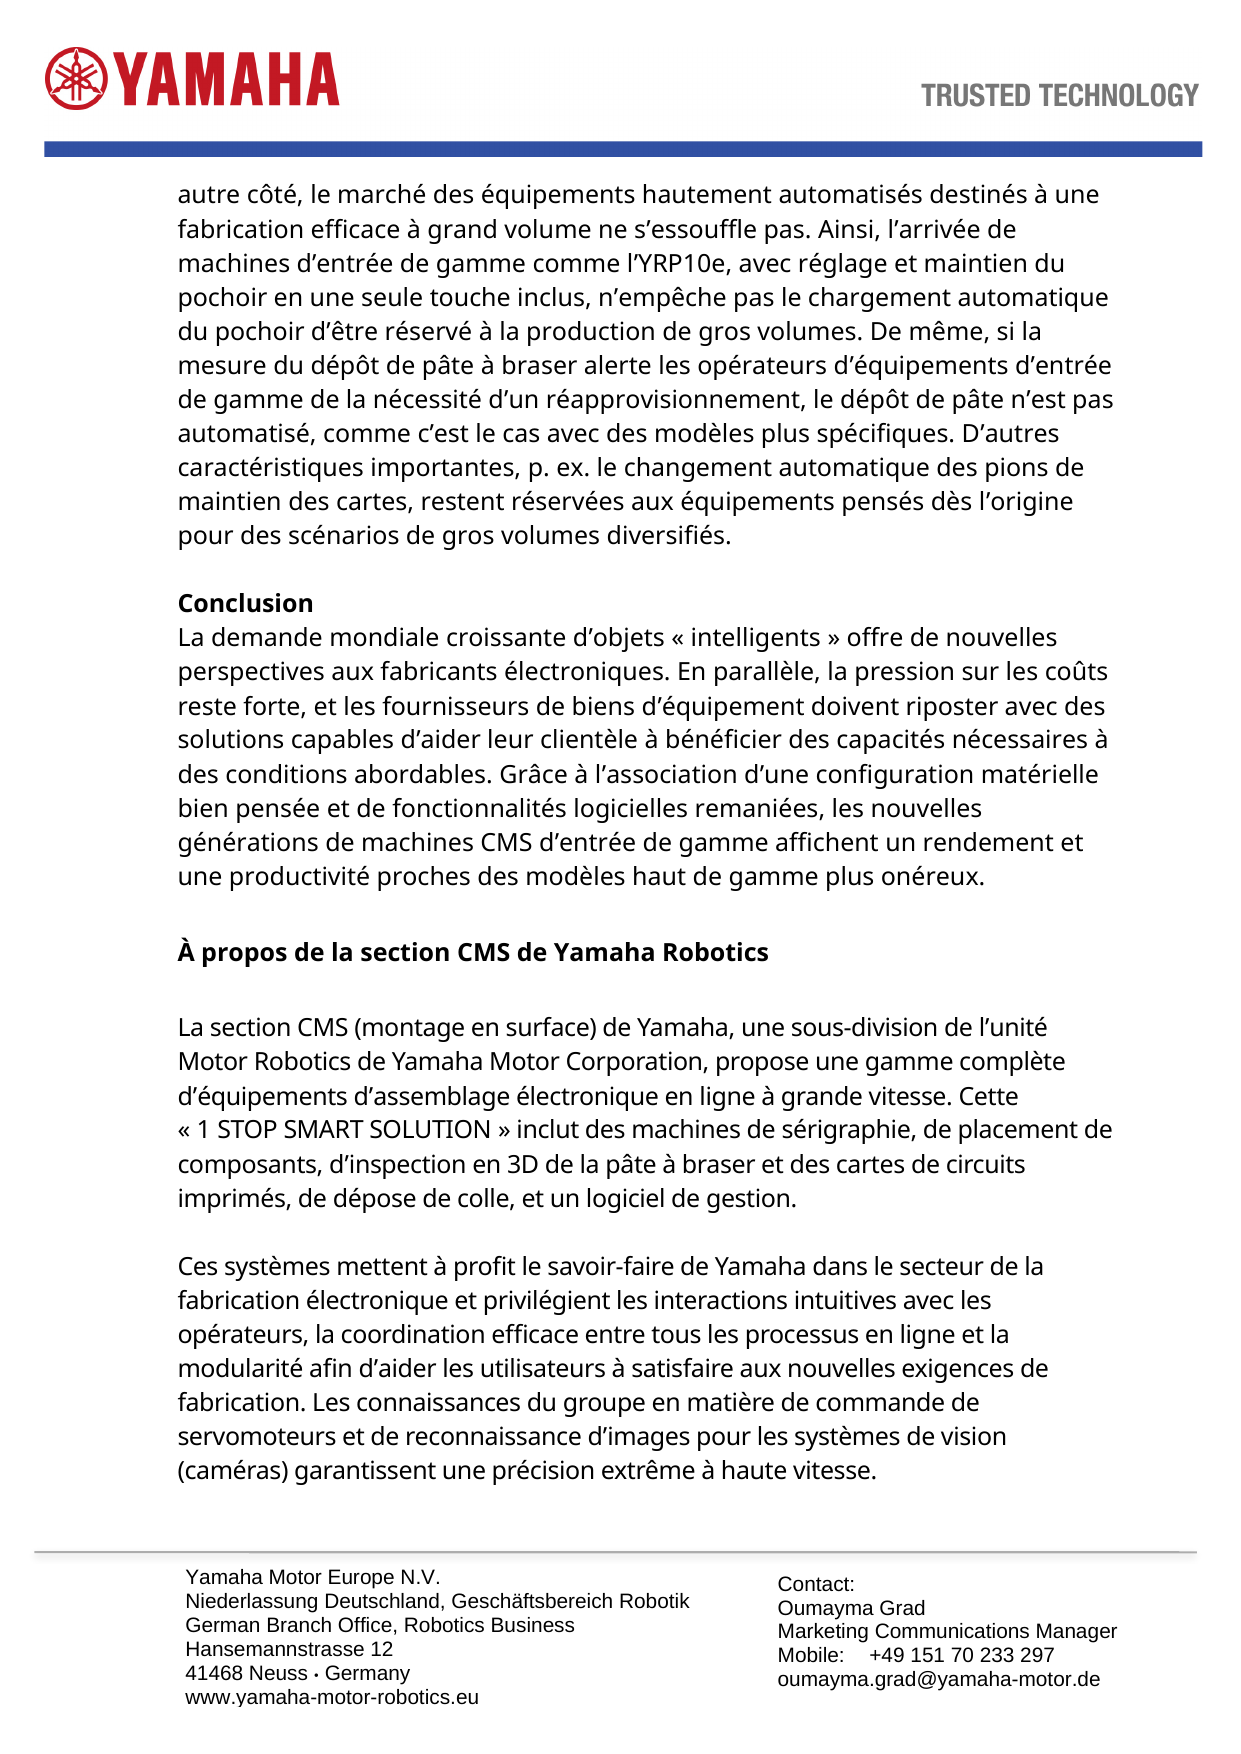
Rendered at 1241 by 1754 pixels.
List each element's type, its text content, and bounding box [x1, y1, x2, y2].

text La demande mondiale croissante d’objets « intelligents » offre de nouvelles perspectives aux fabricants électroniques. En parallèle, la pression sur les coûts reste forte, et les fournisseurs de biens d’équipement doivent riposter avec des solutions capables d’aider leur clientèle à bénéficier des capacités nécessaires à des conditions abordables. Grâce à l’association d’une configuration matérielle bien pensée et de fonctionnalités logicielles remaniées, les nouvelles générations de machines CMS d’entrée de gamme affichent un rendement et une productivité proches des modèles haut de gamme plus onéreux. [177, 620, 1122, 892]
text Conclusion [177, 586, 1122, 620]
text Ces systèmes mettent à profit le savoir-faire de Yamaha dans le secteur de la fabrication électronique et privilégient les interactions intuitives avec les opérateurs, la coordination efficace entre tous les processus en ligne et la modularité afin d’aider les utilisateurs à satisfaire aux nouvelles exigences de fabrication. Les connaissances du groupe en matière de commande de servomoteurs et de reconnaissance d’images pour les systèmes de vision (caméras) garantissent une précision extrême à haute vitesse. [177, 1248, 1122, 1487]
picture [44, 47, 1203, 157]
subtitle À propos de la section CMS de Yamaha Robotics [177, 935, 1122, 969]
text La section CMS (montage en surface) de Yamaha, une sous-division de l’unité Motor Robotics de Yamaha Motor Corporation, propose une gamme complète d’équipements d’assemblage électronique en ligne à grande vitesse. Cette « 1 STOP SMART SOLUTION » inclut des machines de sérigraphie, de placement de composants, d’inspection en 3D de la pâte à braser et des cartes de circuits imprimés, de dépose de colle, et un logiciel de gestion. [177, 1010, 1122, 1214]
